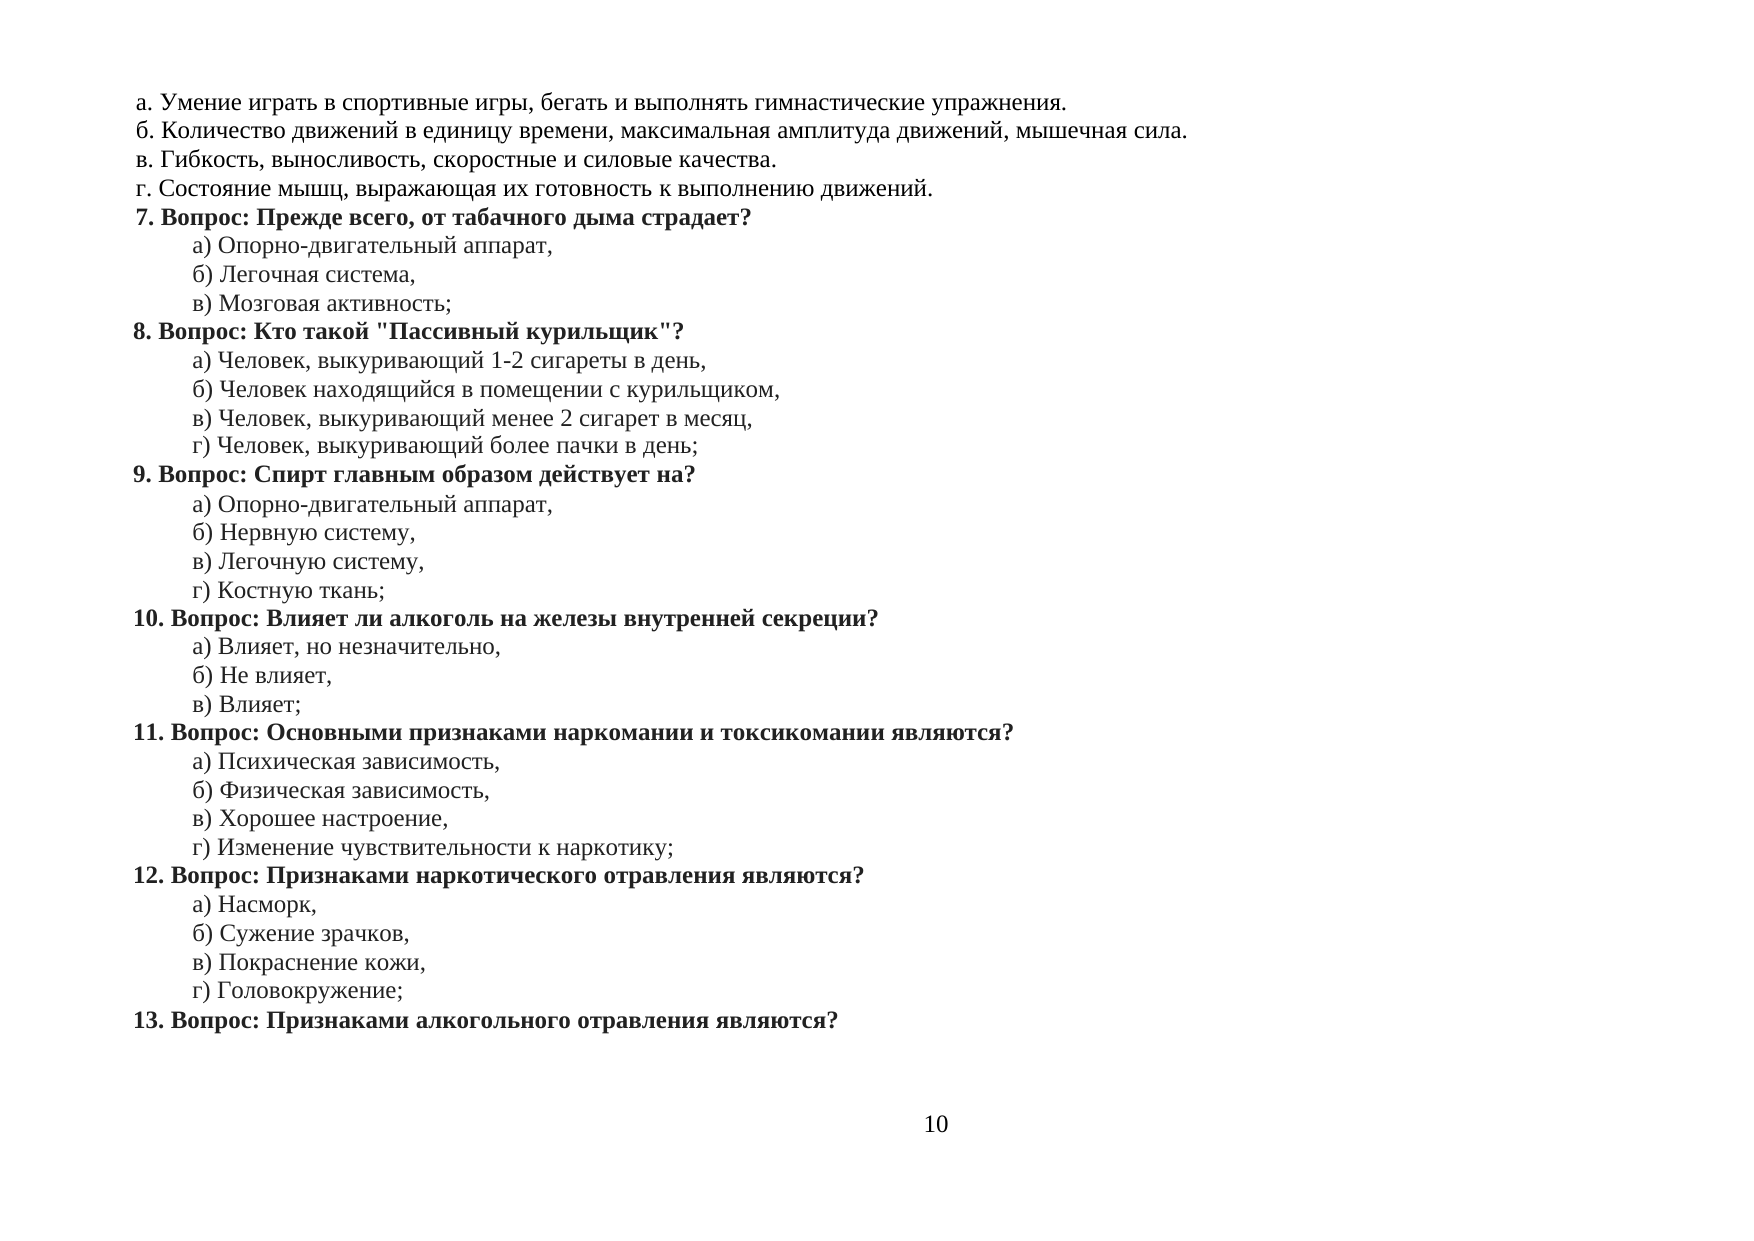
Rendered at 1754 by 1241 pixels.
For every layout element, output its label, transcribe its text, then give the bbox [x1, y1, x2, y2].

text а) Насморк, [192, 889, 1691, 918]
text а) Опорно-двигательный аппарат, б) Нервную систему, [192, 489, 555, 546]
text в) Влияет; [192, 689, 1691, 717]
list Вопрос: Влияет ли алкоголь на железы внутренней секреции? [133, 604, 1691, 632]
text а) Человек, выкуривающий 1-2 сигареты в день, [192, 345, 1691, 374]
list Вопрос: Признаками наркотического отравления являются? [133, 861, 1691, 889]
text г) Изменение чувствительности к наркотику; [192, 832, 1691, 861]
text а) Влияет, но незначительно, б) Не влияет, [192, 632, 503, 689]
text г) Человек, выкуривающий более пачки в день; [192, 431, 1691, 460]
list Вопрос: Кто такой "Пассивный курильщик"? [133, 317, 1691, 345]
list Вопрос: Спирт главным образом действует на? [133, 460, 1691, 489]
text в) Мозговая активность; [192, 288, 1691, 316]
text б) Сужение зрачков, в) Покраснение кожи, г) Головокружение; [192, 918, 428, 1004]
list Вопрос: Прежде всего, от табачного дыма страдает? [135, 202, 1691, 231]
text б) Человек находящийся в помещении с курильщиком, в) Человек, выкуривающий менее 2 сигарет в месяц, [192, 374, 792, 431]
text в) Легочную систему, г) Костную ткань; [192, 546, 425, 604]
text а) Психическая зависимость, б) Физическая зависимость, в) Хорошее настроение, [192, 746, 502, 832]
text а) Опорно-двигательный аппарат, б) Легочная система, [192, 231, 555, 287]
text а. Умение играть в спортивные игры, бегать и выполнять гимнастические упражнения. [136, 87, 1691, 116]
list Вопрос: Признаками алкогольного отравления являются? [133, 1005, 1691, 1033]
list Вопрос: Основными признаками наркомании и токсикомании являются? [133, 717, 1691, 746]
text г. Состояние мышц, выражающая их готовность к выполнению движений. [136, 173, 1691, 202]
text б. Количество движений в единицу времени, максимальная амплитуда движений, мышечная сила. в. Гибкость, выносливость, скоростные и силовые качества. [136, 116, 1198, 173]
